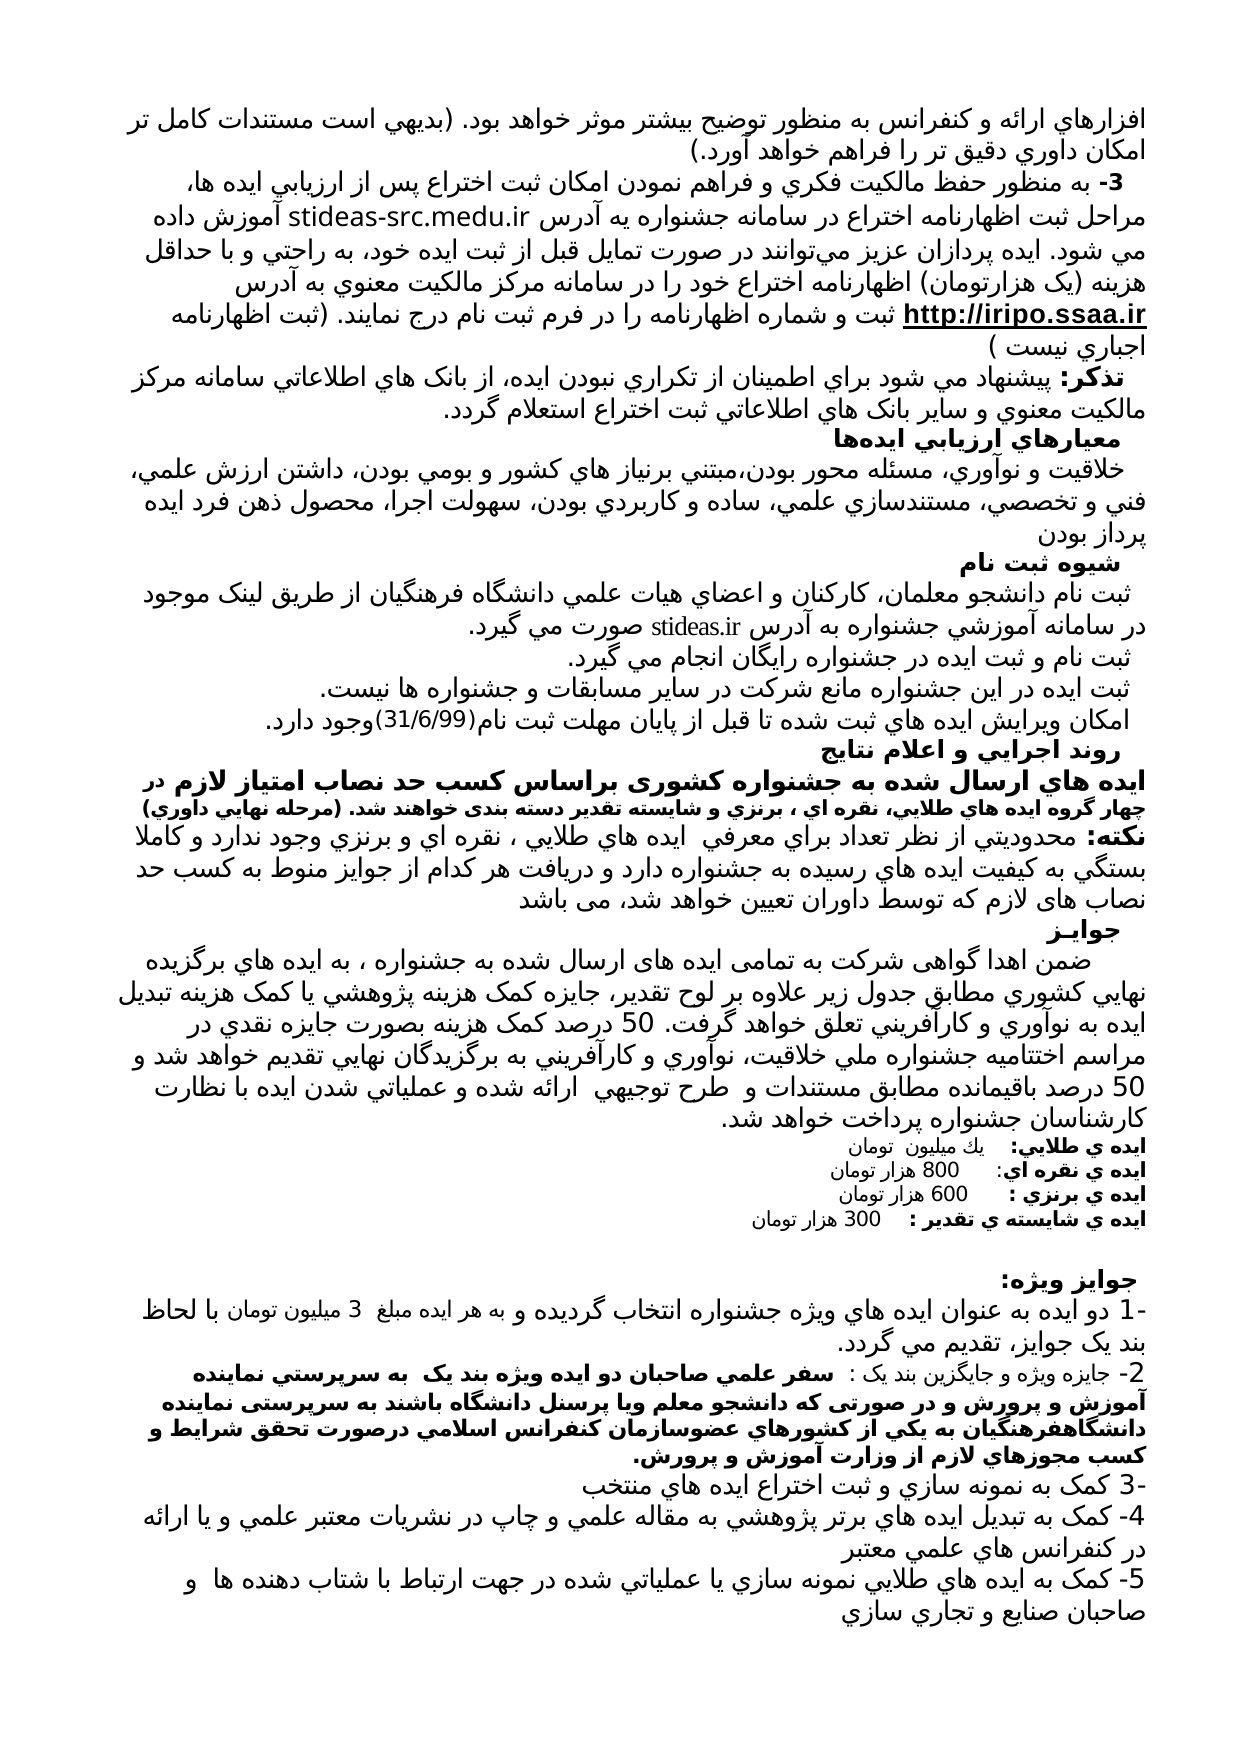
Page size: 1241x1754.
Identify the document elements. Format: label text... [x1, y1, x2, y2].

text تذکر: پيشنهاد مي شود براي اطمينان از تکراري نبودن ايده، از بانک هاي اطلاعاتي سامانه مرکز مالکيت معنوي و ساير بانک هاي اطلاعاتي ثبت اختراع استعلام گردد. [112, 362, 1146, 425]
text ايده هاي ارسال شده به جشنواره کشوری براساس کسب حد نصاب امتياز لازم در چهار گروه ايده هاي طلايي، نقره اي ، برنزي و شایسته تقدیر دسته بندی خواهند شد. (مرحله نهايي داوري) [112, 765, 1146, 821]
text -1 دو ايده به عنوان ايده هاي ويژه جشنواره انتخاب گرديده و به هر ايده مبلغ 3 ميليون تومان با لحاظ بند يک جوايز، تقديم مي گردد. [112, 1294, 1146, 1357]
text روند اجرايي و اعلام نتايج [112, 736, 1146, 765]
text ايده ي برنزي : 600 هزار تومان [112, 1182, 1146, 1207]
text نکته: محدوديتي از نظر تعداد براي معرفي ايده هاي طلايي ، نقره اي و برنزي وجود ندارد و كاملا بستگي به كيفيت ايده هاي رسيده به جشنواره دارد و دریافت هر کدام از جوایز منوط به کسب حد نصاب های لازم که توسط داوران تعیین خواهد شد، می باشد [112, 821, 1146, 915]
text جوايـز [112, 915, 1146, 944]
text شيوه ثبت نام [112, 548, 1146, 578]
text ايده ي شايسته ي تقدير : 300 هزار تومان [112, 1207, 1146, 1231]
text 3- به منظور حفظ مالکيت فکري و فراهم نمودن امکان ثبت اختراع پس از ارزيابي ايده ها، مراحل ثبت اظهارنامه اختراع در سامانه جشنواره يه آدرس stideas-src.medu.ir آموزش داده مي شود. ايده پردازان عزيز مي‌توانند در صورت تمايل قبل از ثبت ايده خود، به راحتي و با حداقل هزينه (يک هزارتومان) اظهارنامه اختراع خود را در سامانه مرکز مالکيت معنوي به آدرس http://iripo.ssaa.ir ثبت و شماره اظهارنامه را در فرم ثبت نام درج نمايند. (ثبت اظهارنامه اجباري نيست ) [112, 166, 1146, 362]
text 5- کمک به ايده هاي طلايي نمونه سازي يا عملياتي شده در جهت ارتباط با شتاب دهنده ها و صاحبان صنايع و تجاري سازي [112, 1564, 1146, 1627]
text امکان ويرايش ايده هاي ثبت شده تا قبل از پايان مهلت ثبت نام(31/6/99)وجود دارد. [112, 704, 1146, 736]
text ايده ي نقره اي: 800 هزار تومان [112, 1158, 1146, 1182]
text ثبت نام دانشجو معلمان، کارکنان و اعضاي هيات علمي دانشگاه فرهنگيان از طريق لينک موجود در سامانه آموزشي جشنواره به آدرس stideas.ir صورت مي گيرد. [112, 578, 1146, 641]
text ضمن اهدا گواهی شرکت به تمامی ایده های ارسال شده به جشنواره ، به ايده هاي برگزيده نهايي کشوري مطابق جدول زير علاوه بر لوح تقدير، جايزه کمک هزينه پژوهشي يا کمک هزينه تبديل ايده به نوآوري و کارآفريني تعلق خواهد گرفت. 50 درصد کمک هزينه بصورت جايزه نقدي در مراسم اختتاميه جشنواره ملي خلاقيت، نوآوري و کارآفريني به برگزيدگان نهايي تقديم خواهد شد و 50 درصد باقيمانده مطابق مستندات و طرح توجيهي ارائه شده و عملياتي شدن ايده با نظارت کارشناسان جشنواره پرداخت خواهد شد. [112, 944, 1146, 1134]
text -3 کمک به نمونه سازي و ثبت اختراع ايده هاي منتخب [112, 1469, 1146, 1501]
text معيارهاي ارزيابي ايده‌ها [112, 425, 1146, 454]
text 4- کمک به تبديل ايده هاي برتر پژوهشي به مقاله علمي و چاپ در نشريات معتبر علمي و يا ارائه در کنفرانس هاي علمي معتبر [112, 1501, 1146, 1564]
text ثبت نام و ثبت ايده در جشنواره رايگان انجام مي گيرد. [112, 641, 1146, 673]
text جوايز ويژه: [112, 1265, 1146, 1294]
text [112, 103, 1146, 166]
text ايده ي طلايي: يك ميليون تومان [112, 1134, 1146, 1158]
text ثبت ايده در اين جشنواره مانع شرکت در ساير مسابقات و جشنواره ها نيست. [112, 673, 1146, 704]
text خلاقيت و نوآوري، مسئله محور بودن،مبتني برنياز هاي کشور و بومي بودن، داشتن ارزش علمي، فني و تخصصي، مستندسازي علمي، ساده و کاربردي بودن، سهولت اجرا، محصول ذهن فرد ايده پرداز بودن [112, 454, 1146, 548]
text 2- جايزه ويژه و جايگزين بند یک : سفر علمي صاحبان دو ايده ويژه بند یک به سرپرستي نماينده آموزش و پرورش و در صورتی که دانشجو معلم ویا پرسنل دانشگاه باشند به سرپرستی نماینده دانشگاهفرهنگیان به يکي از کشورهاي عضوسازمان کنفرانس اسلامي درصورت تحقق شرایط و کسب مجوزهاي لازم از وزارت آموزش و پرورش. [112, 1357, 1146, 1469]
